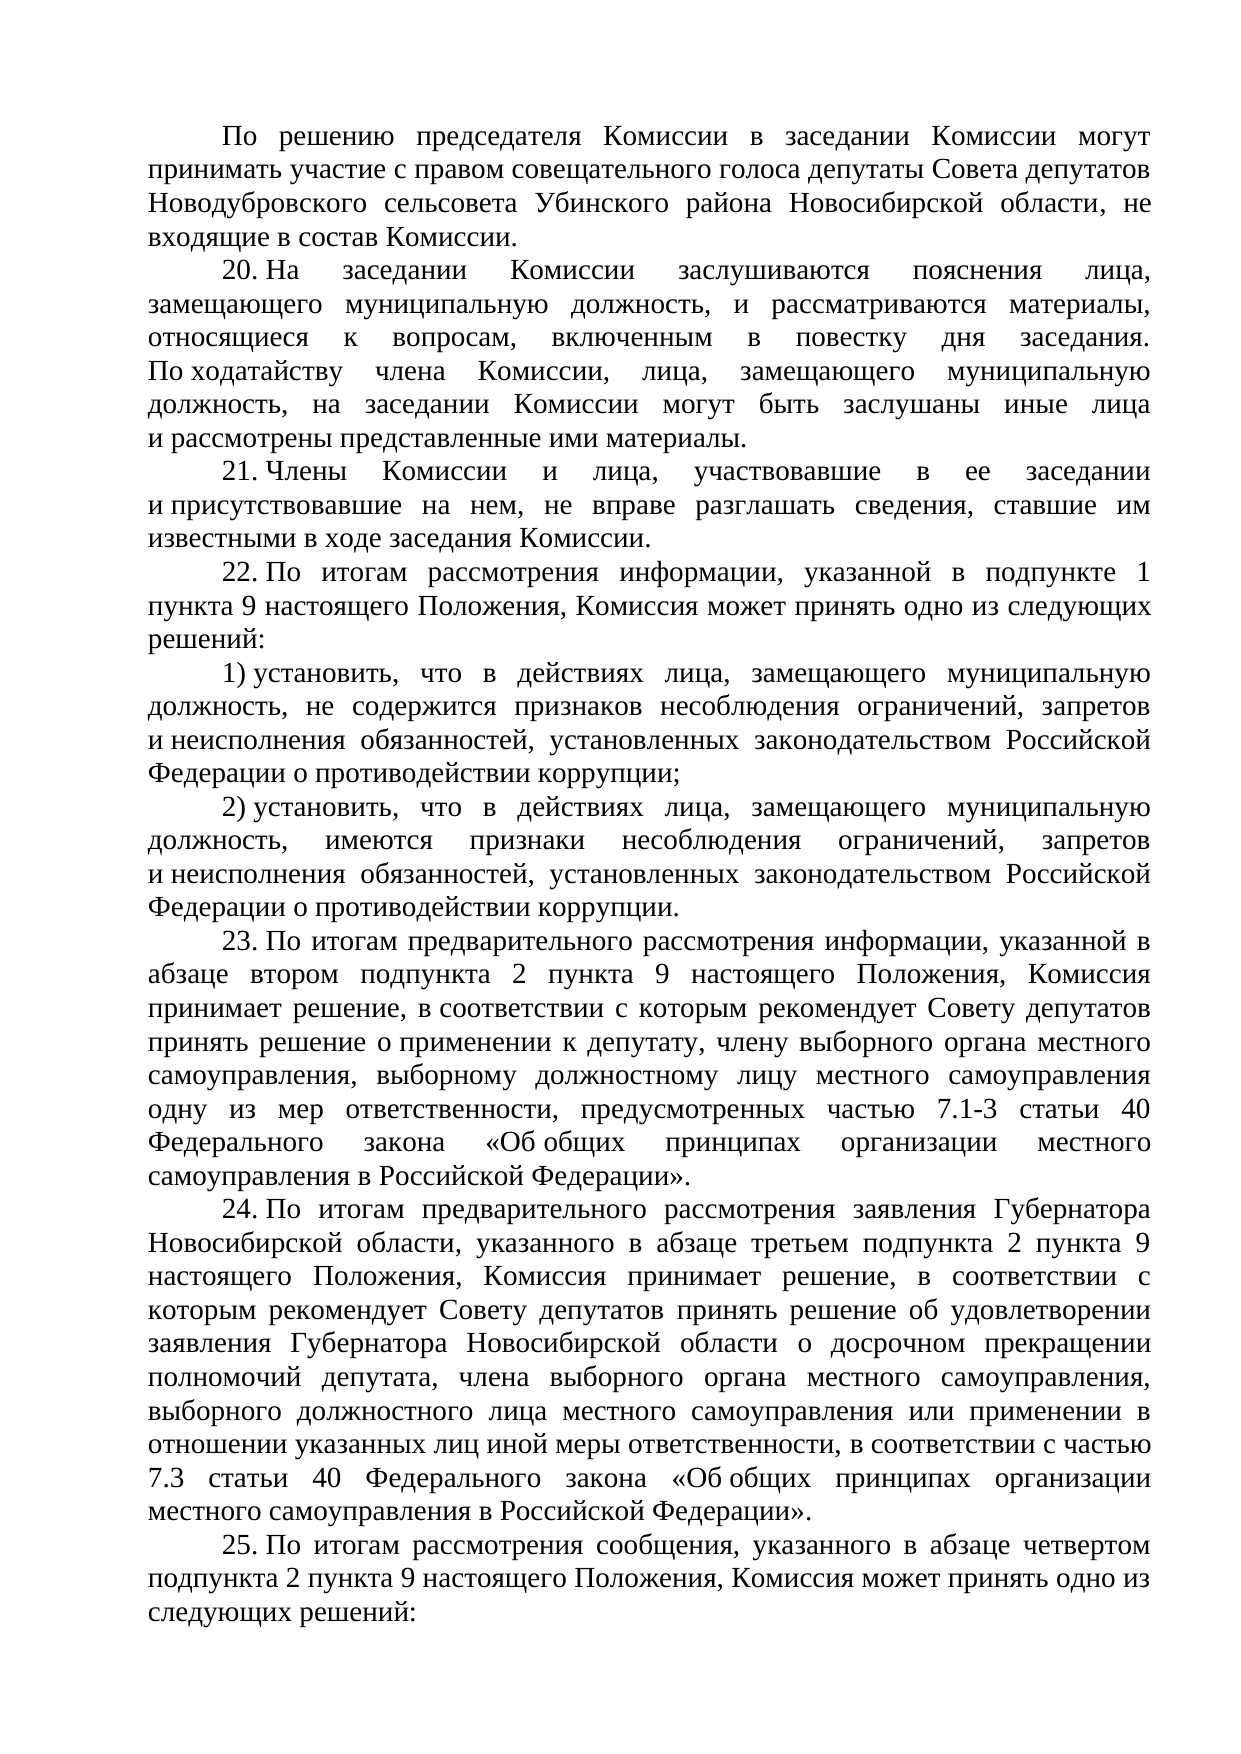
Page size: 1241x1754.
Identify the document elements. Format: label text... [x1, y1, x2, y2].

text По решению председателя Комиссии в заседании Комиссии могут принимать участие с правом совещательного голоса депутаты Совета депутатов Новодубровского сельсовета Убинского района Новосибирской области, не входящие в состав Комиссии. [148, 118, 1152, 252]
text 1) установить, что в действиях лица, замещающего муниципальную должность, не содержится признаков несоблюдения ограничений, запретов и неисполнения обязанностей, установленных законодательством Российской Федерации о противодействии коррупции; [148, 655, 1152, 789]
text 2) установить, что в действиях лица, замещающего муниципальную должность, имеются признаки несоблюдения ограничений, запретов и неисполнения обязанностей, установленных законодательством Российской Федерации о противодействии коррупции. [148, 789, 1152, 923]
text 21. Члены Комиссии и лица, участвовавшие в ее заседании и присутствовавшие на нем, не вправе разглашать сведения, ставшие им известными в ходе заседания Комиссии. [148, 453, 1152, 554]
text 24. По итогам предварительного рассмотрения заявления Губернатора Новосибирской области, указанного в абзаце третьем подпункта 2 пункта 9 настоящего Положения, Комиссия принимает решение, в соответствии с которым рекомендует Совету депутатов принять решение об удовлетворении заявления Губернатора Новосибирской области о досрочном прекращении полномочий депутата, члена выборного органа местного самоуправления, выборного должностного лица местного самоуправления или применении в отношении указанных лиц иной меры ответственности, в соответствии с частью 7.3 статьи 40 Федерального закона «Об общих принципах организации местного самоуправления в Российской Федерации». [148, 1191, 1152, 1527]
text 25. По итогам рассмотрения сообщения, указанного в абзаце четвертом подпункта 2 пункта 9 настоящего Положения, Комиссия может принять одно из следующих решений: [148, 1527, 1152, 1627]
text 23. По итогам предварительного рассмотрения информации, указанной в абзаце втором подпункта 2 пункта 9 настоящего Положения, Комиссия принимает решение, в соответствии с которым рекомендует Совету депутатов принять решение о применении к депутату, члену выборного органа местного самоуправления, выборному должностному лицу местного самоуправления одну из мер ответственности, предусмотренных частью 7.1-3 статьи 40 Федерального закона «Об общих принципах организации местного самоуправления в Российской Федерации». [148, 923, 1152, 1191]
text 22. По итогам рассмотрения информации, указанной в подпункте 1 пункта 9 настоящего Положения, Комиссия может принять одно из следующих решений: [148, 554, 1152, 655]
text 20. На заседании Комиссии заслушиваются пояснения лица, замещающего муниципальную должность, и рассматриваются материалы, относящиеся к вопросам, включенным в повестку дня заседания. По ходатайству члена Комиссии, лица, замещающего муниципальную должность, на заседании Комиссии могут быть заслушаны иные лица и рассмотрены представленные ими материалы. [148, 252, 1152, 453]
